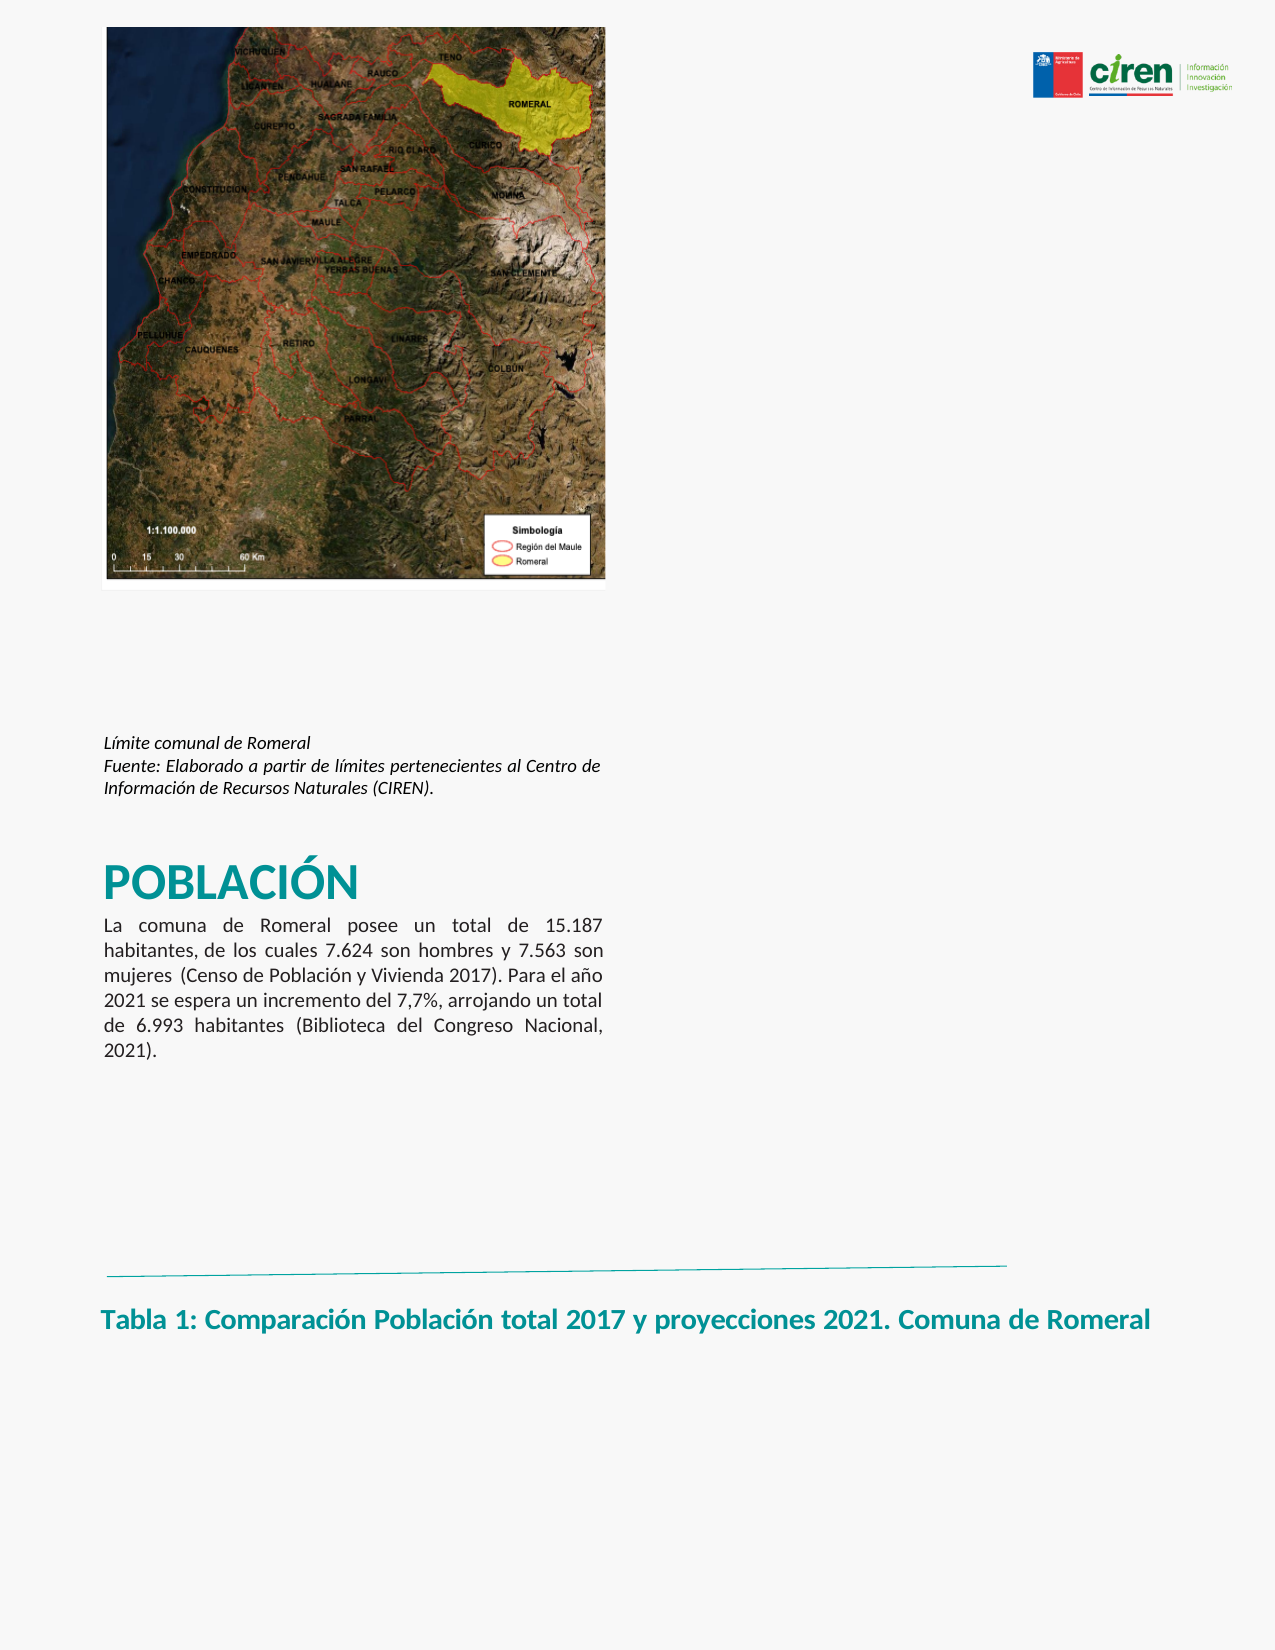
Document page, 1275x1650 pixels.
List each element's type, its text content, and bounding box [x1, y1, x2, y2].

text La comuna de Romeral posee un total de 15.187 habitantes, de los cuales 7.624 son hombres y 7.563 son mujeres (Censo de Población y Vivienda 2017). Para el año 2021 se espera un incremento del 7,7%, arrojando un total de 6.993 habitantes (Biblioteca del Congreso Nacional, 2021). [103, 913, 603, 1063]
subtitle POBLACIÓN [103, 849, 603, 913]
text Fuente: Elaborado a partir de límites pertenecientes al Centro de Información de Recursos Naturales (CIREN). [103, 754, 603, 799]
text Límite comunal de Romeral [103, 732, 603, 754]
picture [1089, 54, 1232, 96]
subtitle Tabla 1: Comparación Población total 2017 y proyecciones 2021. Comuna de Romeral [100, 1301, 1185, 1336]
picture [1031, 50, 1087, 99]
picture [101, 27, 606, 591]
